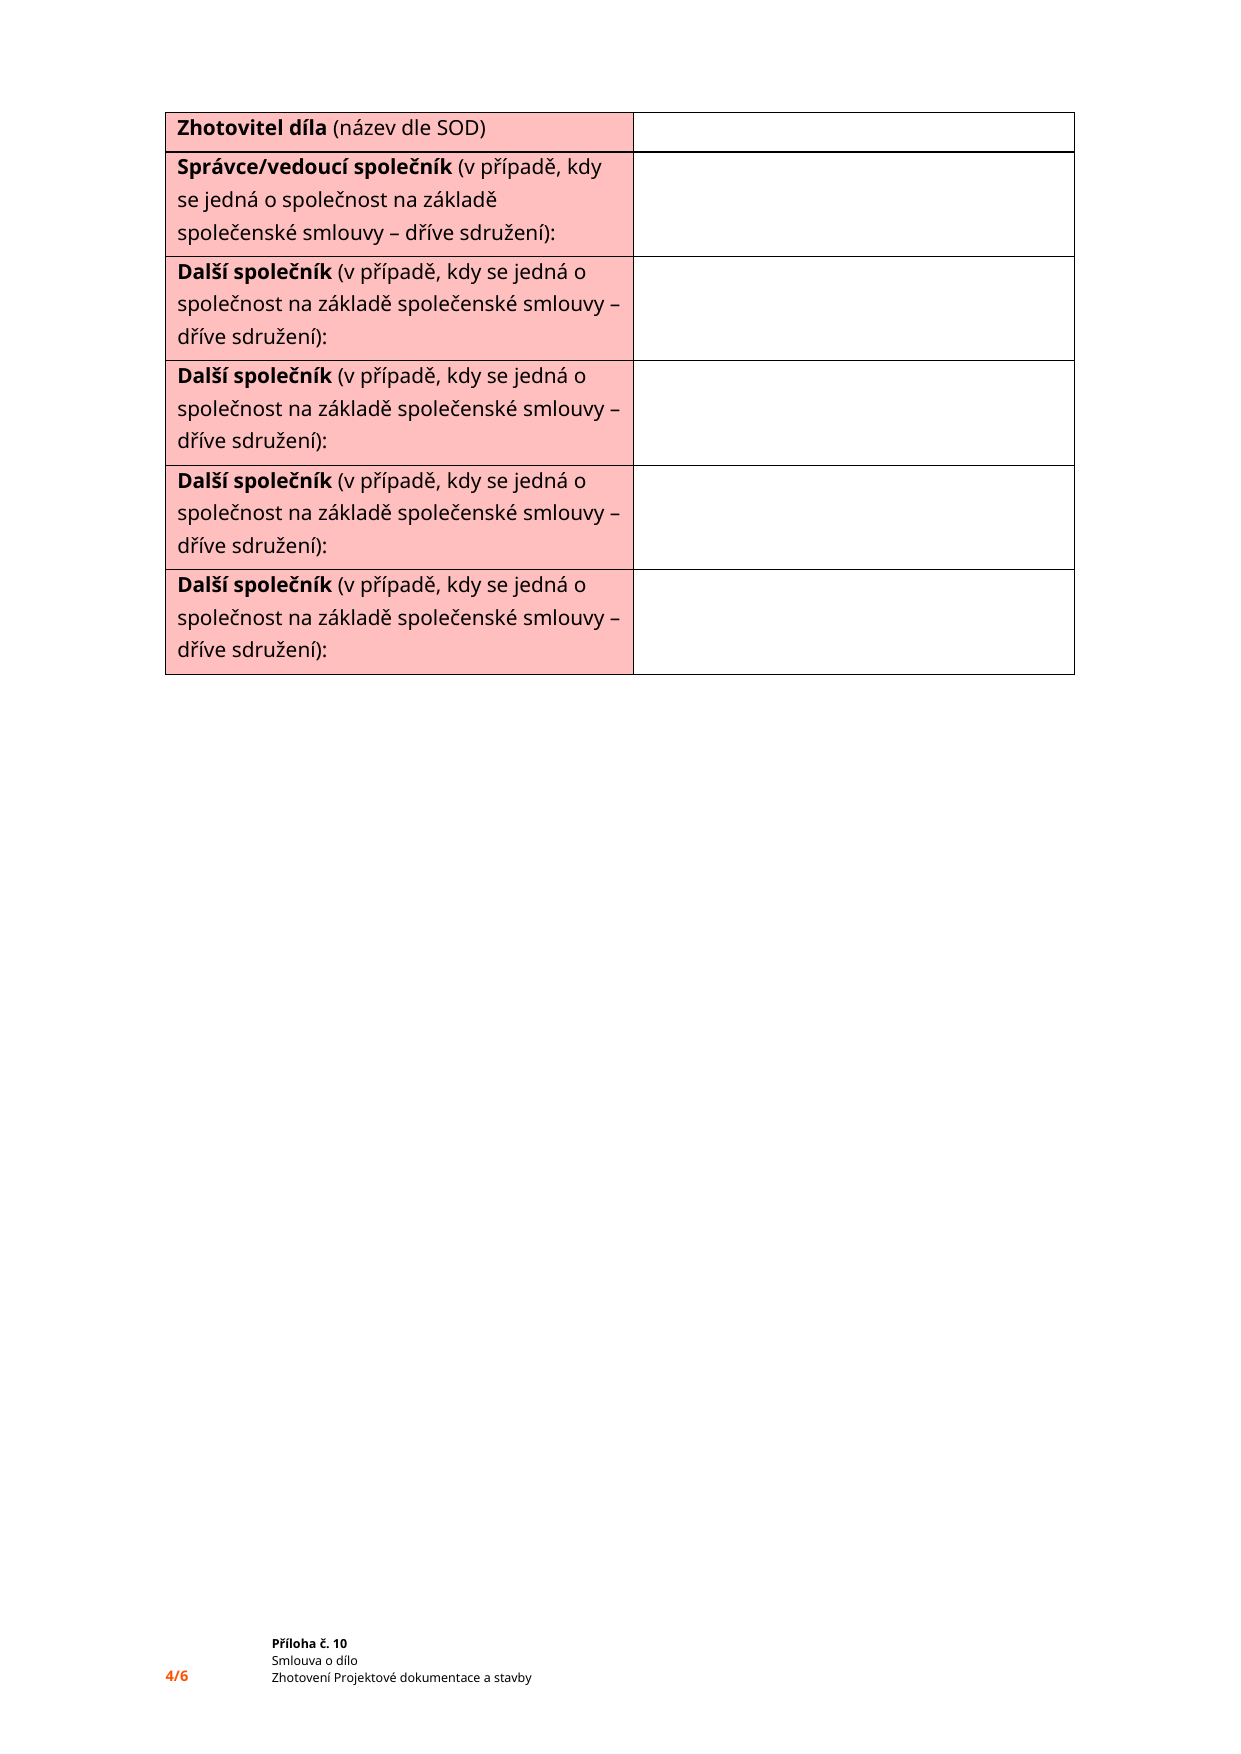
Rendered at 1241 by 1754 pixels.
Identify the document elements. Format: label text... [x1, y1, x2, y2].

table_cell Další společník (v případě, kdy se jedná o společnost na základě společenské smlouvy – dříve sdružení): [166, 570, 633, 674]
table_cell Další společník (v případě, kdy se jedná o společnost na základě společenské smlouvy – dříve sdružení): [166, 361, 633, 465]
table_cell Další společník (v případě, kdy se jedná o společnost na základě společenské smlouvy – dříve sdružení): [166, 466, 633, 569]
table_cell Další společník (v případě, kdy se jedná o společnost na základě společenské smlouvy – dříve sdružení): [166, 257, 633, 360]
table_cell [634, 570, 1074, 674]
table_header [634, 113, 1074, 151]
table_cell [634, 466, 1074, 569]
table_cell [634, 257, 1074, 360]
table_cell [634, 153, 1074, 256]
table_header Zhotovitel díla (název dle SOD) [166, 113, 633, 151]
table_cell [634, 361, 1074, 465]
table_cell Správce/vedoucí společník (v případě, kdy se jedná o společnost na základě společenské smlouvy – dříve sdružení): [166, 153, 633, 256]
